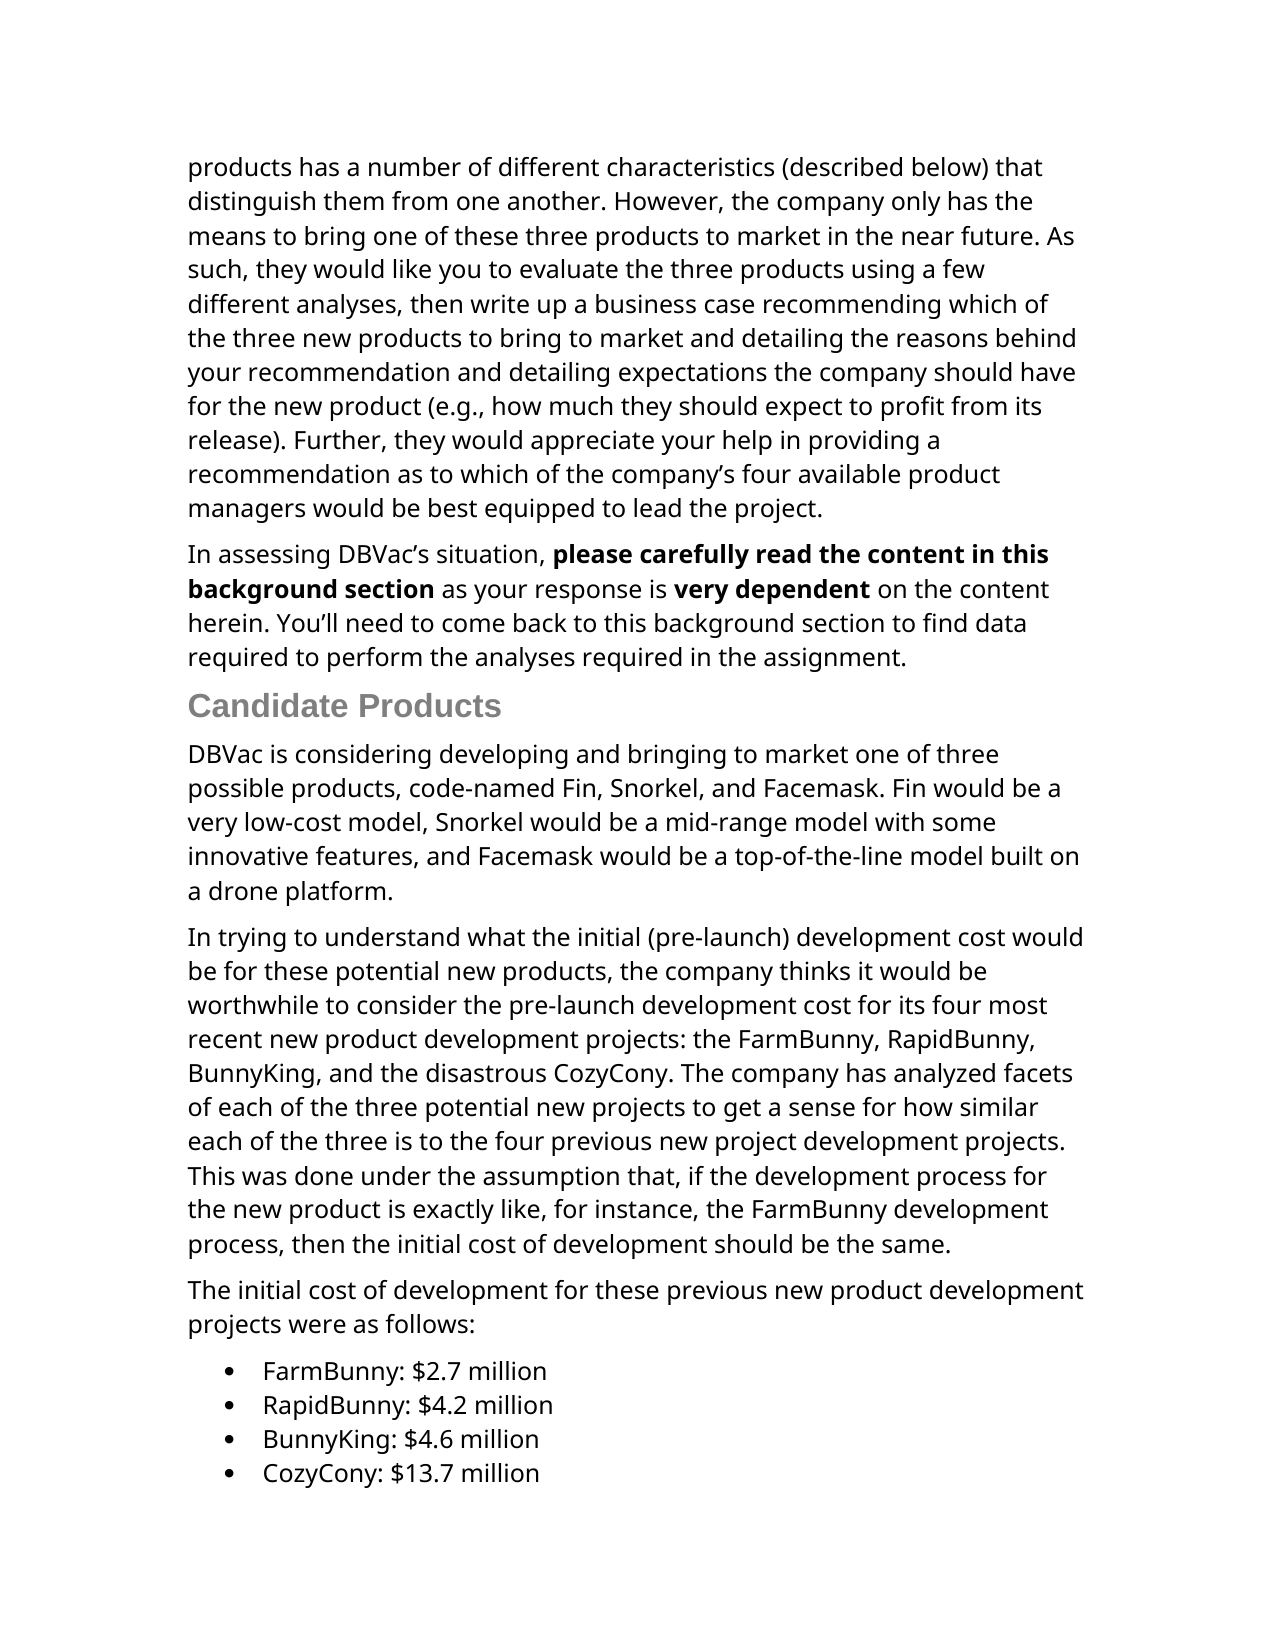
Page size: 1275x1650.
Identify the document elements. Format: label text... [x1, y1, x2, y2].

list FarmBunny: $2.7 million [225, 1353, 1087, 1387]
text DBVac is considering developing and bringing to market one of three possible products, code-named Fin, Snorkel, and Facemask. Fin would be a very low-cost model, Snorkel would be a mid-range model with some innovative features, and Facemask would be a top-of-the-line model built on a drone platform. [187, 737, 1087, 907]
list CozyCony: $13.7 million [225, 1456, 1087, 1490]
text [187, 150, 1087, 525]
text In trying to understand what the initial (pre-launch) development cost would be for these potential new products, the company thinks it would be worthwhile to consider the pre-launch development cost for its four most recent new product development projects: the FarmBunny, RapidBunny, BunnyKing, and the disastrous CozyCony. The company has analyzed facets of each of the three potential new projects to get a sense for how similar each of the three is to the four previous new project development projects. This was done under the assumption that, if the development process for the new product is exactly like, for instance, the FarmBunny development process, then the initial cost of development should be the same. [187, 920, 1087, 1260]
list RapidBunny: $4.2 million [225, 1387, 1087, 1422]
list BunnyKing: $4.6 million [225, 1422, 1087, 1456]
subtitle Candidate Products [187, 686, 1087, 724]
text In assessing DBVac’s situation, please carefully read the content in this background section as your response is very dependent on the content herein. You’ll need to come back to this background section to find data required to perform the analyses required in the assignment. [187, 537, 1087, 673]
text The initial cost of development for these previous new product development projects were as follows: [187, 1273, 1087, 1341]
